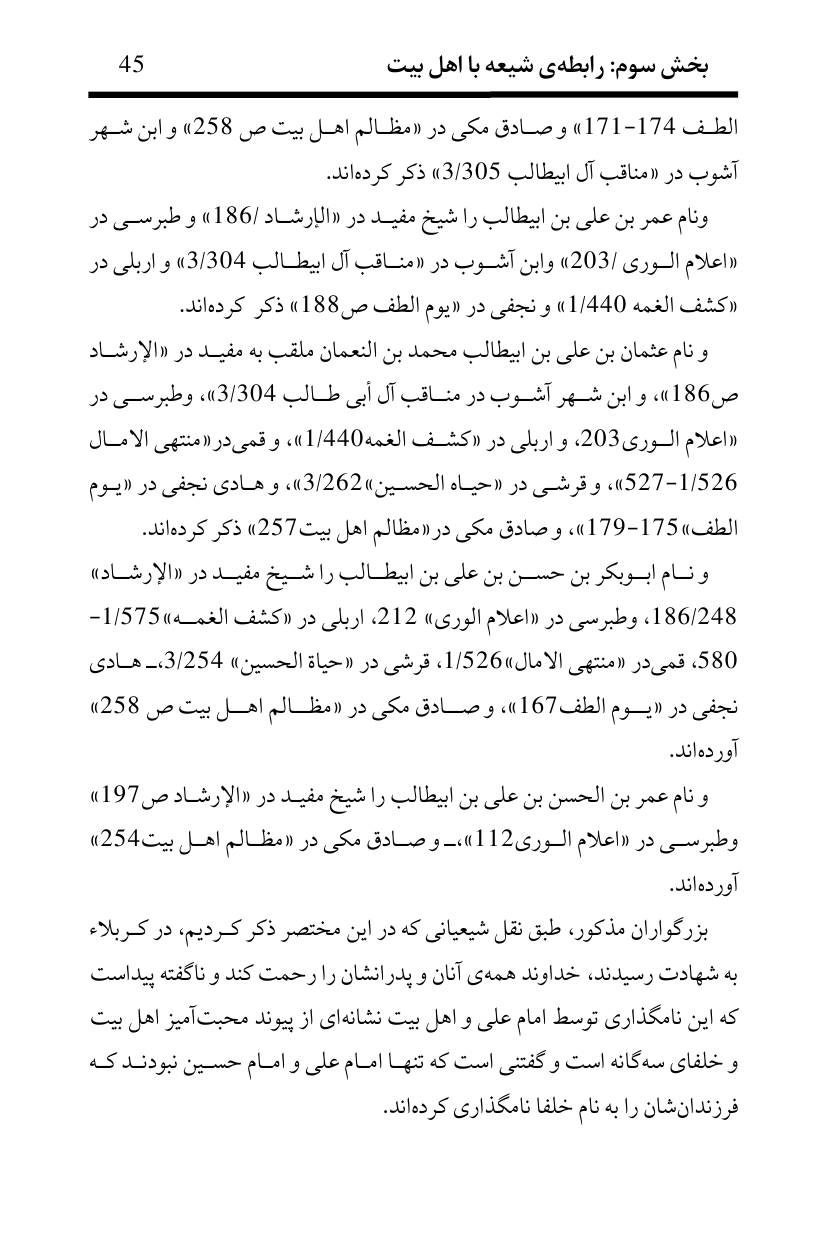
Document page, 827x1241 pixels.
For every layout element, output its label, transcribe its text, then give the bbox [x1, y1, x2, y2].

text و نام ابوبکر بن حسن بن علی بن ابیطالب را شیخ مفید در «الإرشاد» 186/248، وطبرسی در «اعلام الوری» 212، اربلی در «کشف الغمه»1/575-580، قمی‌در «منتهی الامال»1/526، قرشی در «حیاة الحسین» 3/254، هادی نجفی در «یوم الطف167»، و ‏صادق مکی در «مظالم اهل بیت ص 258» آورده‌اند. [89, 553, 738, 776]
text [89, 109, 738, 198]
text و نام عثمان بن علی بن ابیطالب محمد بن النعمان ملقب به مفید در «الإرشاد ص186»، و ابن شهر آشوب در مناقب آل أبی طالب 3/304»، وطبرسی در «اعلام الوری203، و اربلی در «کشف الغمه1/440»، و قمی‌در«منتهی الامال1/526-527»، و قرشی در «حیاه الحسین»3/262»، و هادی نجفی در «یوم الطف»175-179»، و صادق مکی در«مظالم اهل بیت257» ذکر کرده‌اند. [89, 331, 738, 553]
text بزرگواران مذکور، طبق نقل شیعیانی که در این مختصر ذکر کردیم، در کربلاء به شهادت رسیدند، خداوند همه‌ی آنان و پدرانشان را رحمت کند و ناگفته پیداست که این نامگذاری توسط امام علی و اهل بیت نشانه‌ای از پیوند محبت‌آمیز اهل بیت و خلفای سه‌گانه است و گفتنی است که تنها امام علی و امام حسین نبودند که فرزندان‌شان را به نام خلفا نامگذاری کرده‌اند. [89, 909, 738, 1132]
text و نام عمر بن الحسن بن علی بن ابیطالب را شیخ مفید در «الإرشاد ص197» وطبرسی در «اعلام الوری112»، و ‏صادق مکی در «مظالم اهل بیت254» آورده‌اند. [89, 776, 738, 909]
text ونام عمر بن علی بن ابیطالب را شیخ مفید در «الإرشاد /186» و طبرسی در «اعلام الوری /203» وابن آشوب در «مناقب آل ابیطالب 3/304» و اربلی در «کشف الغمه 1/440» و نجفی در «یوم الطف ص188» ذکر کرده‌اند. [89, 198, 738, 331]
